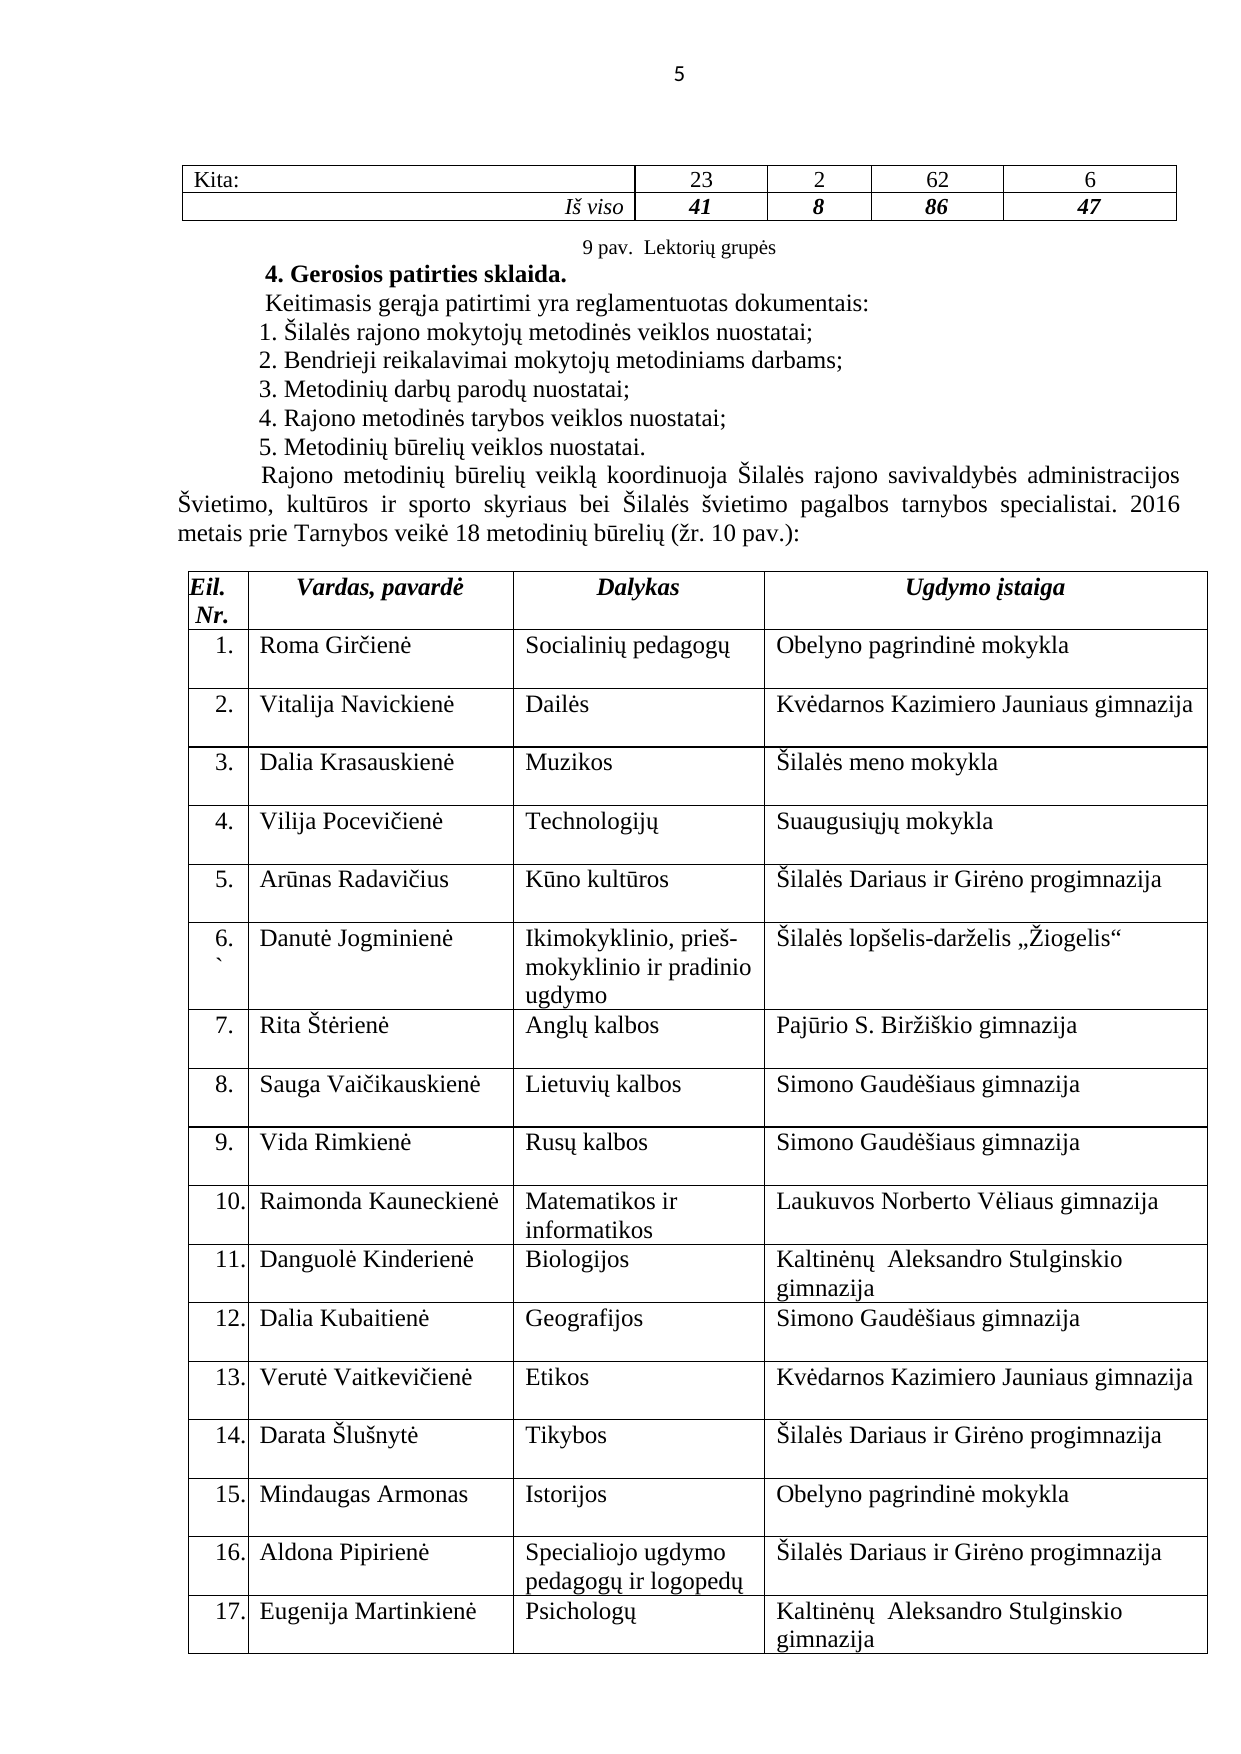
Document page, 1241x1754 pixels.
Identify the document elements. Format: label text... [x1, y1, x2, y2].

table_cell Raimonda Kauneckienė [249, 1186, 513, 1243]
table_cell [189, 1303, 248, 1361]
table_cell Kvėdarnos Kazimiero Jauniaus gimnazija [765, 1362, 1207, 1419]
text 2. Bendrieji reikalavimai mokytojų metodiniams darbams; [177, 345, 1181, 374]
table_cell Vilija Pocevičienė [249, 806, 513, 863]
table_cell [189, 1420, 248, 1478]
table_cell Rusų kalbos [514, 1128, 764, 1185]
table_cell Tikybos [514, 1420, 764, 1478]
table_cell Kaltinėnų Aleksandro Stulginskio gimnazija [765, 1596, 1207, 1653]
table_cell Šilalės Dariaus ir Girėno progimnazija [765, 1420, 1207, 1478]
table_cell [189, 806, 248, 863]
text 4. Gerosios patirties sklaida. [177, 259, 1152, 288]
table_cell 86 [872, 193, 1003, 220]
table_cell [189, 1069, 248, 1126]
table_cell Suaugusiųjų mokykla [765, 806, 1207, 863]
table_cell Kita: [183, 166, 634, 192]
table_cell 47 [1004, 193, 1176, 220]
text 3. Metodinių darbų parodų nuostatai; [177, 374, 1181, 403]
text 9 pav. Lektorių grupės [177, 235, 1181, 259]
table_cell [189, 1245, 248, 1302]
table_cell Šilalės Dariaus ir Girėno progimnazija [765, 1537, 1207, 1595]
table_cell 8 [768, 193, 871, 220]
table_cell Psichologų [514, 1596, 764, 1653]
table_cell Biologijos [514, 1245, 764, 1302]
text Keitimasis gerąja patirtimi yra reglamentuotas dokumentais: [177, 288, 1181, 317]
table_cell Obelyno pagrindinė mokykla [765, 1479, 1207, 1536]
table_cell [189, 1010, 248, 1068]
table_cell Simono Gaudėšiaus gimnazija [765, 1303, 1207, 1361]
table_cell Šilalės meno mokykla [765, 748, 1207, 805]
table_cell [189, 630, 248, 688]
table_cell Simono Gaudėšiaus gimnazija [765, 1128, 1207, 1185]
table_cell 2 [768, 166, 871, 192]
table_header Dalykas [514, 572, 764, 629]
table_cell [189, 1479, 248, 1536]
table_cell Vida Rimkienė [249, 1128, 513, 1185]
table_cell Šilalės lopšelis-darželis „Žiogelis“ [765, 923, 1207, 1009]
table_cell [189, 1362, 248, 1419]
table_cell Eugenija Martinkienė [249, 1596, 513, 1653]
table_cell Sauga Vaičikauskienė [249, 1069, 513, 1126]
table_cell Darata Šlušnytė [249, 1420, 513, 1478]
table_cell Istorijos [514, 1479, 764, 1536]
text 4. Rajono metodinės tarybos veiklos nuostatai; [177, 403, 1181, 432]
table_cell Arūnas Radavičius [249, 865, 513, 922]
table_cell Kaltinėnų Aleksandro Stulginskio gimnazija [765, 1245, 1207, 1302]
table_cell [189, 689, 248, 746]
table_cell [189, 1537, 248, 1595]
table_cell [189, 1128, 248, 1185]
text 1. Šilalės rajono mokytojų metodinės veiklos nuostatai; [177, 317, 1181, 345]
table_cell Kūno kultūros [514, 865, 764, 922]
table_cell Šilalės Dariaus ir Girėno progimnazija [765, 865, 1207, 922]
text 5. Metodinių būrelių veiklos nuostatai. [177, 432, 1181, 460]
table_cell Socialinių pedagogų [514, 630, 764, 688]
table_cell Anglų kalbos [514, 1010, 764, 1068]
table_cell Vitalija Navickienė [249, 689, 513, 746]
table_cell Pajūrio S. Biržiškio gimnazija [765, 1010, 1207, 1068]
table_cell [189, 1596, 248, 1653]
table_cell Dalia Kubaitienė [249, 1303, 513, 1361]
table_header Ugdymo įstaiga [765, 572, 1207, 629]
table_cell Iš viso [183, 193, 634, 220]
table_cell Obelyno pagrindinė mokykla [765, 630, 1207, 688]
table_cell 41 [636, 193, 767, 220]
table_cell Mindaugas Armonas [249, 1479, 513, 1536]
table_header Eil. Nr. [189, 572, 248, 629]
table_cell Verutė Vaitkevičienė [249, 1362, 513, 1419]
text Rajono metodinių būrelių veiklą koordinuoja Šilalės rajono savivaldybės administracijos Švietimo, kultūros ir sporto skyriaus bei Šilalės švietimo pagalbos tarnybos specialistai. 2016 metais prie Tarnybos veikė 18 metodinių būrelių (žr. 10 pav.): [177, 460, 1181, 547]
table_cell [189, 748, 248, 805]
table_cell Muzikos [514, 748, 764, 805]
table_cell Specialiojo ugdymo pedagogų ir logopedų [514, 1537, 764, 1595]
table_cell Rita Štėrienė [249, 1010, 513, 1068]
table_cell Lietuvių kalbos [514, 1069, 764, 1126]
table_cell Ikimokyklinio, prieš-mokyklinio ir pradinio ugdymo [514, 923, 764, 1009]
table_cell Laukuvos Norberto Vėliaus gimnazija [765, 1186, 1207, 1243]
table_cell [189, 865, 248, 922]
table_cell Etikos [514, 1362, 764, 1419]
table_cell Danguolė Kinderienė [249, 1245, 513, 1302]
table_cell 62 [872, 166, 1003, 192]
table_cell Roma Girčienė [249, 630, 513, 688]
table_cell Dalia Krasauskienė [249, 748, 513, 805]
table_cell 6 [1004, 166, 1176, 192]
table_cell Geografijos [514, 1303, 764, 1361]
table_cell Kvėdarnos Kazimiero Jauniaus gimnazija [765, 689, 1207, 746]
table_cell Aldona Pipirienė [249, 1537, 513, 1595]
table_cell ` [189, 923, 248, 1009]
table_cell Danutė Jogminienė [249, 923, 513, 1009]
table_cell Matematikos ir informatikos [514, 1186, 764, 1243]
table_cell Technologijų [514, 806, 764, 863]
table_cell 23 [636, 166, 767, 192]
table_cell Dailės [514, 689, 764, 746]
table_cell [189, 1186, 248, 1243]
table_header Vardas, pavardė [249, 572, 513, 629]
table_cell Simono Gaudėšiaus gimnazija [765, 1069, 1207, 1126]
